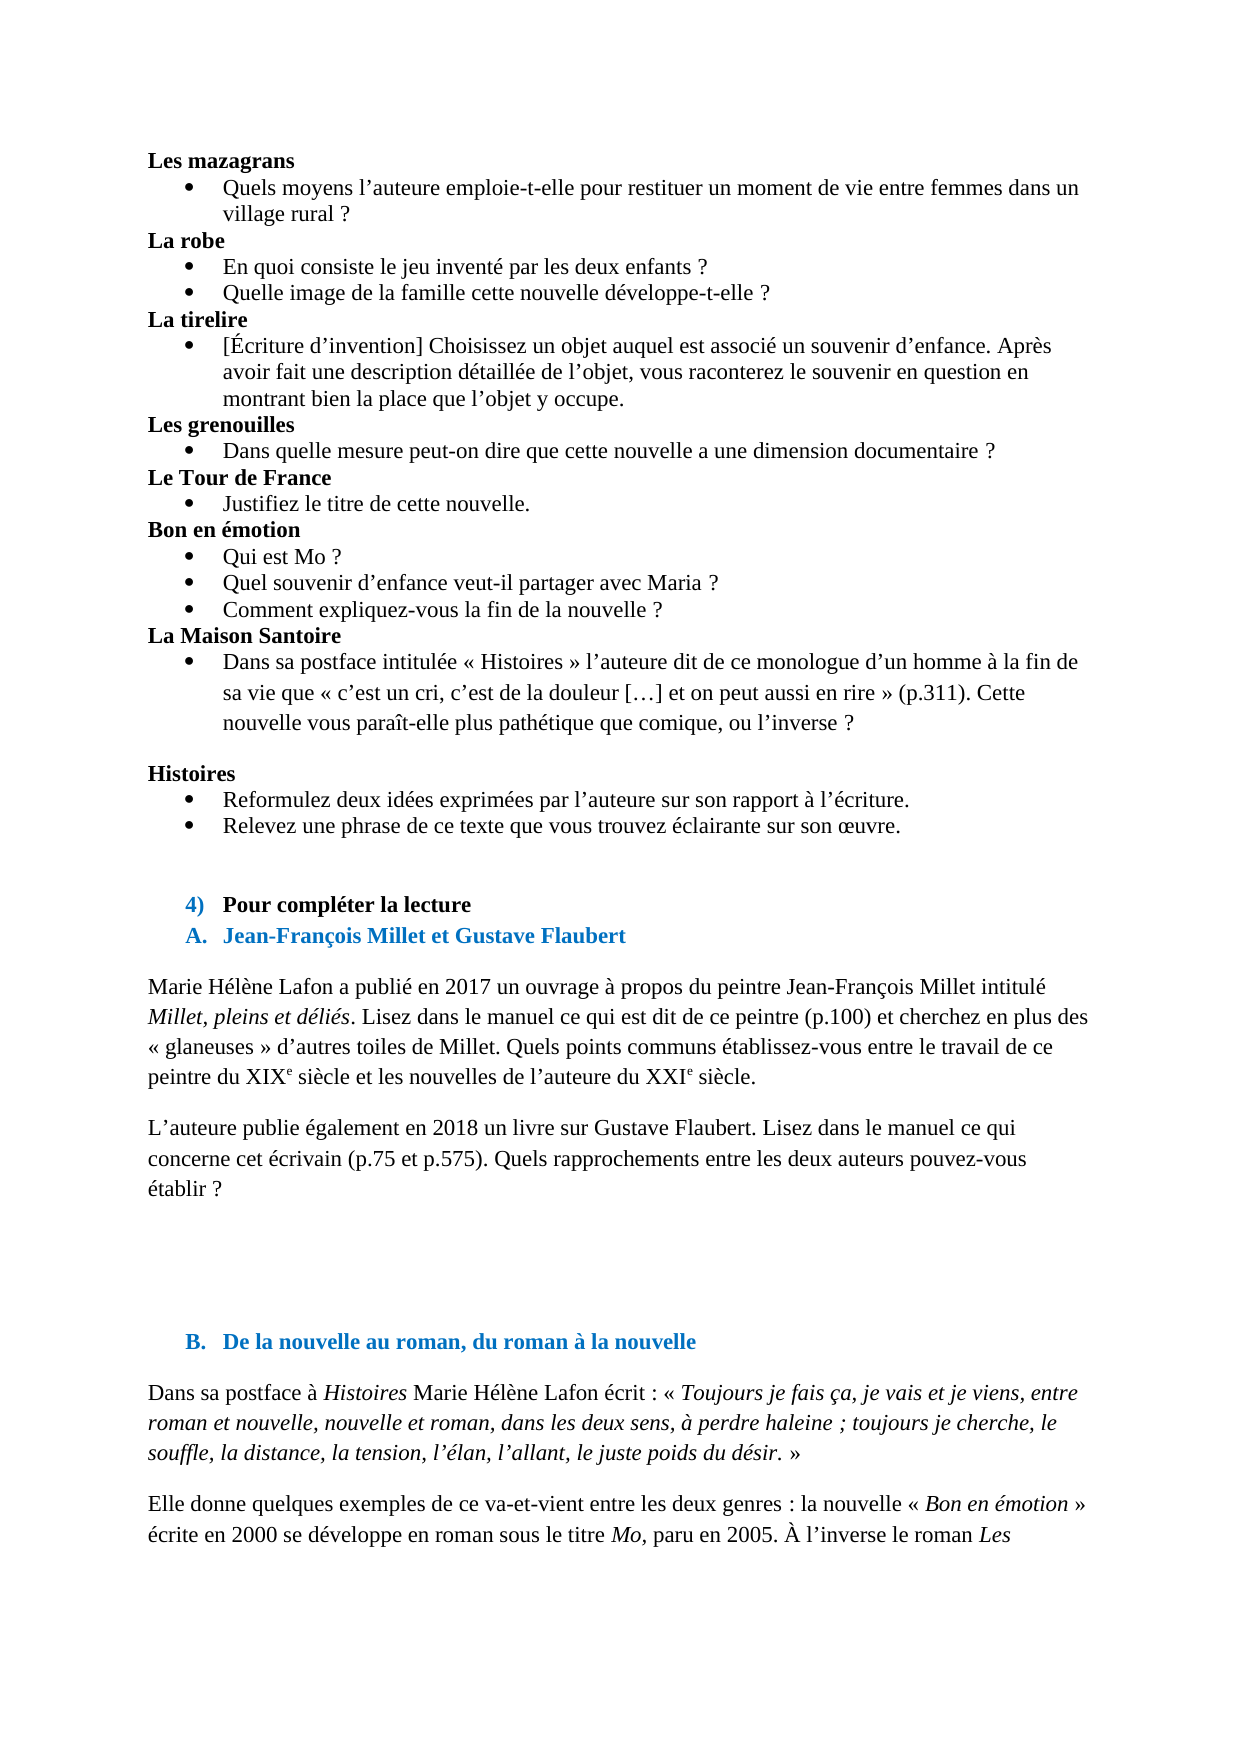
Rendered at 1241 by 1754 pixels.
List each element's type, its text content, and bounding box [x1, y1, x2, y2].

list [Écriture d’invention] Choisissez un objet auquel est associé un souvenir d’enfance. Après avoir fait une description détaillée de l’objet, vous raconterez le souvenir en question en montrant bien la place que l’objet y occupe. [185, 332, 1093, 411]
text L’auteure publie également en 2018 un livre sur Gustave Flaubert. Lisez dans le manuel ce qui concerne cet écrivain (p.75 et p.575). Quels rapprochements entre les deux auteurs pouvez-vous établir ? [148, 1114, 1093, 1201]
list Justifiez le titre de cette nouvelle. [185, 490, 1093, 517]
text Le Tour de France [148, 464, 1093, 490]
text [148, 1491, 1093, 1547]
text La tirelire [148, 306, 1093, 332]
list Jean-François Millet et Gustave Flaubert [185, 922, 1093, 948]
list Reformulez deux idées exprimées par l’auteure sur son rapport à l’écriture. [185, 786, 1093, 812]
list Pour compléter la lecture [185, 892, 1093, 918]
text La robe [148, 227, 1093, 253]
list Qui est Mo ? [185, 543, 1093, 569]
list De la nouvelle au roman, du roman à la nouvelle [185, 1328, 1093, 1354]
list Quels moyens l’auteure emploie-t-elle pour restituer un moment de vie entre femmes dans un village rural ? [185, 174, 1093, 227]
text Histoires [148, 760, 1093, 786]
list Dans quelle mesure peut-on dire que cette nouvelle a une dimension documentaire ? [185, 437, 1093, 464]
text Bon en émotion [148, 517, 1093, 543]
text Les grenouilles [148, 411, 1093, 437]
list Comment expliquez-vous la fin de la nouvelle ? [185, 596, 1093, 622]
text Marie Hélène Lafon a publié en 2017 un ouvrage à propos du peintre Jean-François Millet intitulé Millet, pleins et déliés. Lisez dans le manuel ce qui est dit de ce peintre (p.100) et cherchez en plus des « glaneuses » d’autres toiles de Millet. Quels points communs établissez-vous entre le travail de ce peintre du XIXe siècle et les nouvelles de l’auteure du XXIe siècle. [148, 973, 1093, 1090]
text La Maison Santoire [148, 622, 1093, 648]
list Quel souvenir d’enfance veut-il partager avec Maria ? [185, 569, 1093, 596]
text Dans sa postface à Histoires Marie Hélène Lafon écrit : « Toujours je fais ça, je vais et je viens, entre roman et nouvelle, nouvelle et roman, dans les deux sens, à perdre haleine ; toujours je cherche, le souffle, la distance, la tension, l’élan, l’allant, le juste poids du désir. » [148, 1379, 1093, 1466]
list Dans sa postface intitulée « Histoires » l’auteure dit de ce monologue d’un homme à la fin de sa vie que « c’est un cri, c’est de la douleur […] et on peut aussi en rire » (p.311). Cette nouvelle vous paraît-elle plus pathétique que comique, ou l’inverse ? [185, 648, 1093, 735]
text Les mazagrans [148, 148, 1093, 174]
list Quelle image de la famille cette nouvelle développe-t-elle ? [185, 279, 1093, 306]
list Relevez une phrase de ce texte que vous trouvez éclairante sur son œuvre. [185, 812, 1093, 839]
list En quoi consiste le jeu inventé par les deux enfants ? [185, 253, 1093, 279]
